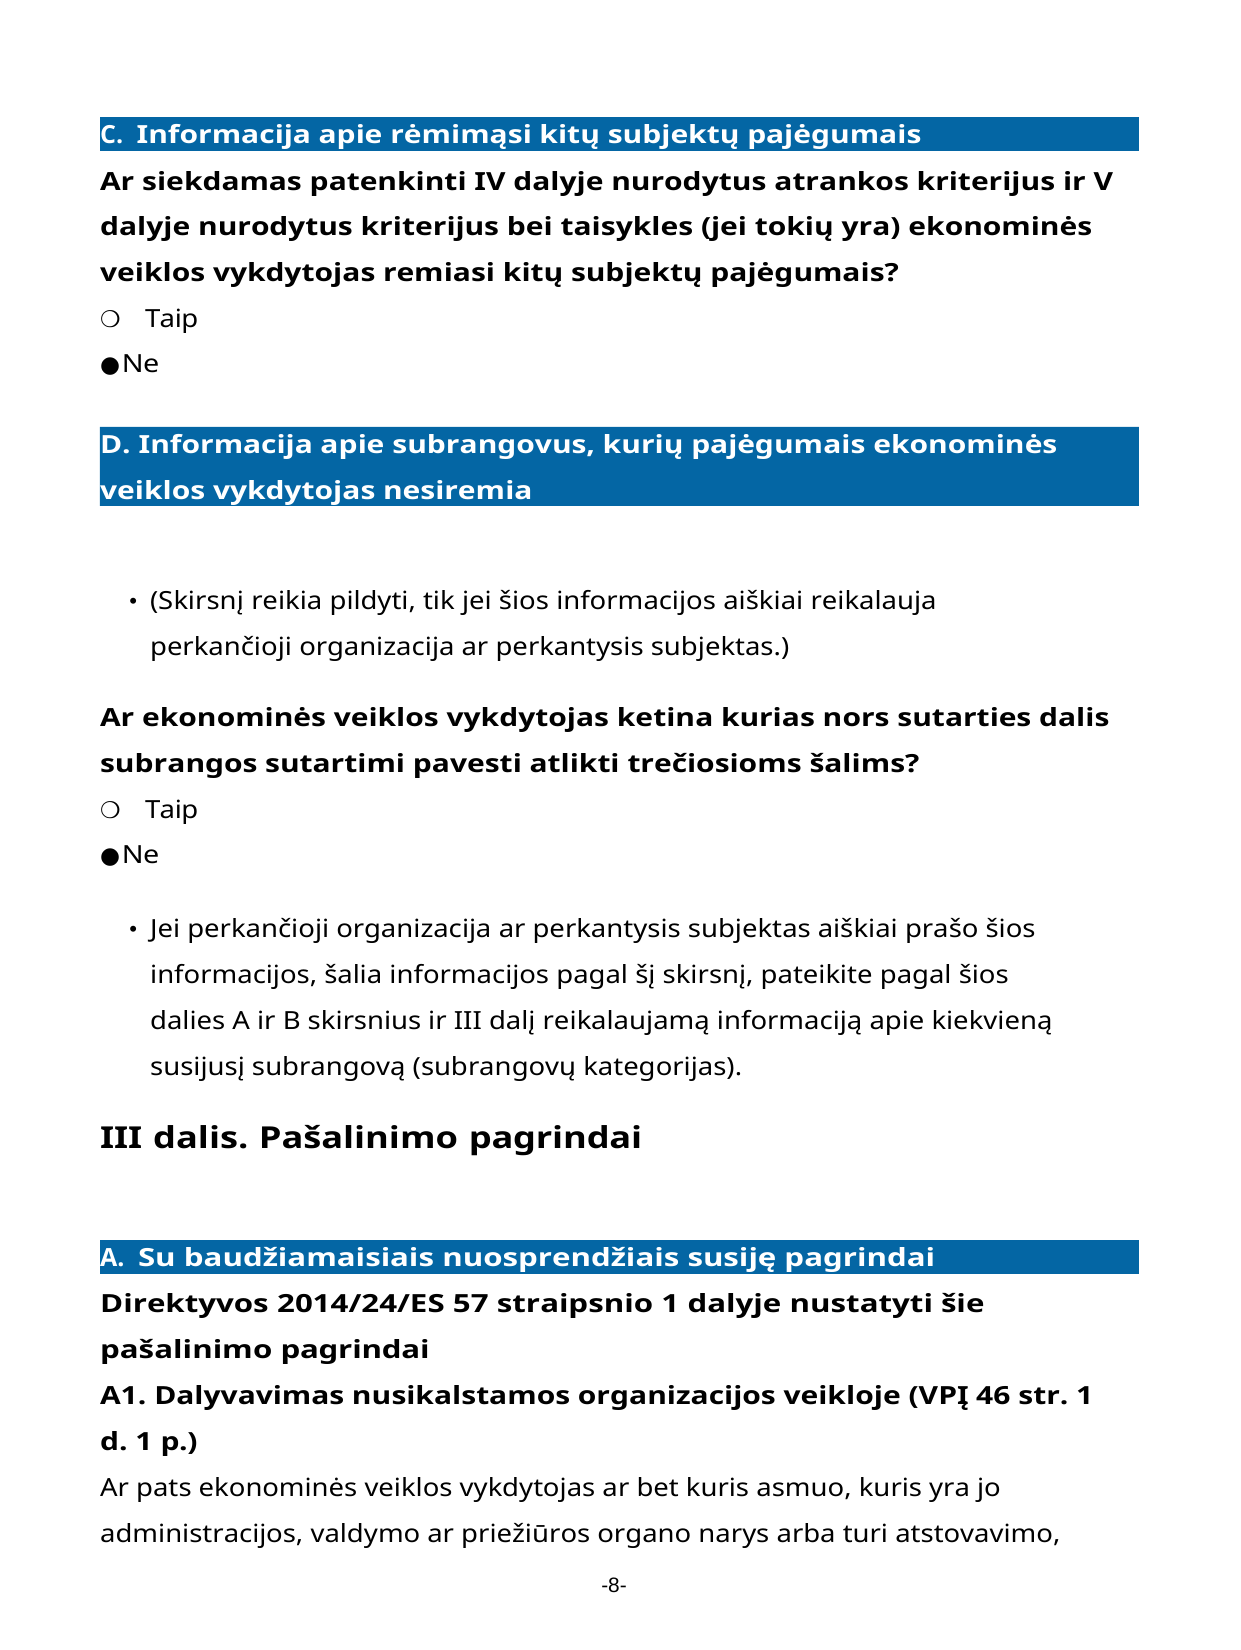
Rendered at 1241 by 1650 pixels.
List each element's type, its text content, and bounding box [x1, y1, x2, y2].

subtitle Ar ekonominės veiklos vykdytojas ketina kurias nors sutarties dalis subrangos sutartimi pavesti atlikti trečiosioms šalims? [100, 700, 1155, 780]
subtitle III dalis. Pašalinimo pagrindai [100, 1116, 1155, 1157]
list (Skirsnį reikia pildyti, tik jei šios informacijos aiškiai reikalauja perkančioji organizacija ar perkantysis subjektas.) [129, 583, 1067, 663]
subtitle Informacija apie rėmimąsi kitų subjektų pajėgumais Ar siekdamas patenkinti IV dalyje nurodytus atrankos kriterijus ir V dalyje nurodytus kriterijus bei taisykles (jei tokių yra) ekonominės veiklos vykdytojas remiasi kitų subjektų pajėgumais? [100, 117, 1140, 289]
list Ne [100, 836, 1155, 870]
subtitle Su baudžiamaisiais nuosprendžiais susiję pagrindai Direktyvos 2014/24/ES 57 straipsnio 1 dalyje nustatyti šie pašalinimo pagrindai [100, 1240, 1140, 1366]
list Ne [100, 346, 1155, 380]
list Taip [100, 301, 1155, 335]
text A1. Dalyvavimas nusikalstamos organizacijos veikloje (VPĮ 46 str. 1 d. 1 p.) [100, 1377, 1110, 1457]
list Taip [100, 792, 1155, 826]
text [100, 1469, 1136, 1549]
list Jei perkančioji organizacija ar perkantysis subjektas aiškiai prašo šios informacijos, šalia informacijos pagal šį skirsnį, pateikite pagal šios dalies A ir B skirsnius ir III dalį reikalaujamą informaciją apie kiekvieną susijusį subrangovą (subrangovų kategorijas). [129, 911, 1071, 1083]
